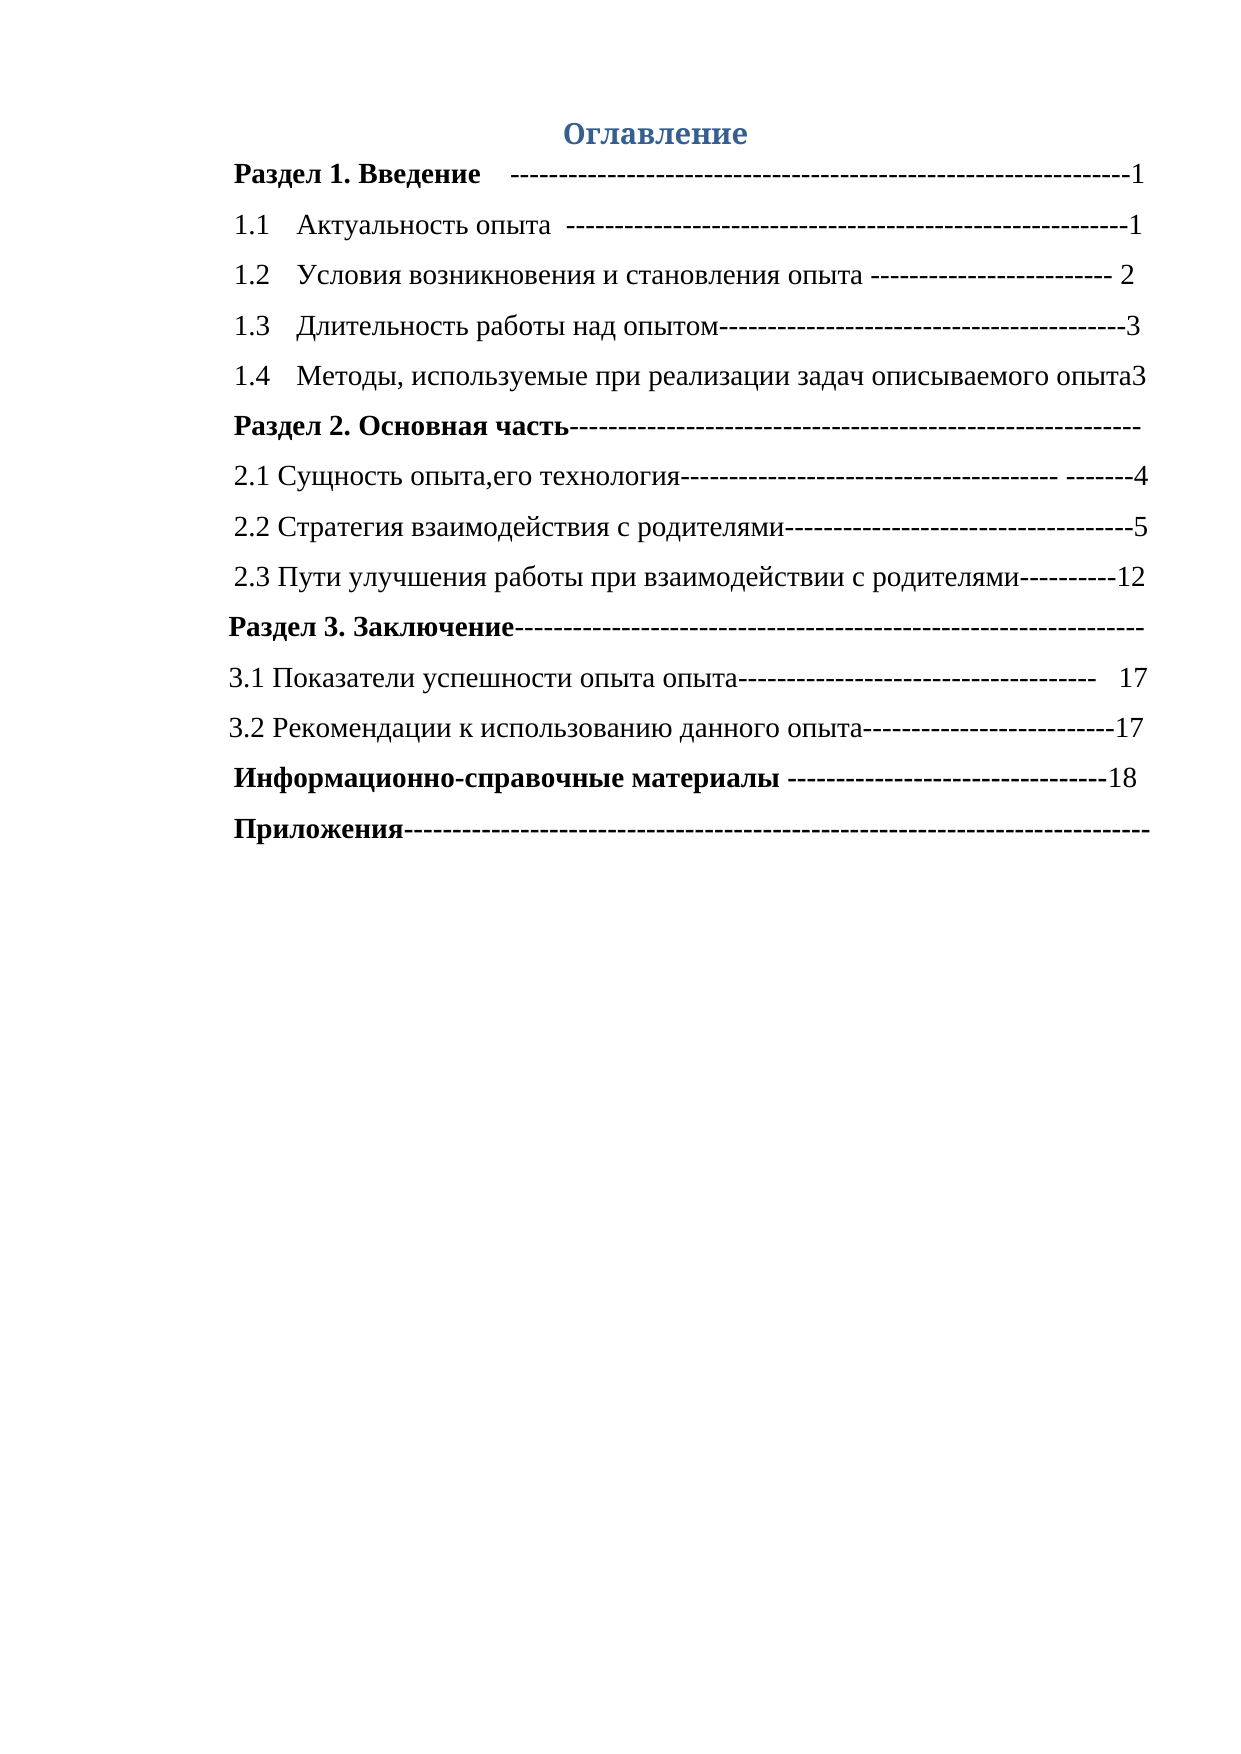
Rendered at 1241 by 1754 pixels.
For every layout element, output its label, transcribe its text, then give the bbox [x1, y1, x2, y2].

text 3.1 Показатели успешности опыта опыта------------------------------------- 17 [177, 660, 1152, 693]
text Информационно-справочные материалы ---------------------------------18 [177, 760, 1152, 794]
list Условия возникновения и становления опыта ------------------------- 2 [233, 257, 1152, 291]
text Раздел 3. Заключение----------------------------------------------------------------- [177, 609, 1152, 643]
list Актуальность опыта ----------------------------------------------------------1 [233, 207, 1152, 241]
text Приложения----------------------------------------------------------------------------- [177, 811, 1152, 844]
list Методы, используемые при реализации задач описываемого опыта3 [233, 358, 1152, 391]
text 2.3 Пути улучшения работы при взаимодействии с родителями----------12 [233, 559, 1152, 593]
text 2.2 Стратегия взаимодействия с родителями------------------------------------5 [233, 509, 1152, 542]
text 3.2 Рекомендации к использованию данного опыта--------------------------17 [177, 710, 1152, 744]
text 2.1 Сущность опыта,его технология--------------------------------------- -------4 [233, 458, 1152, 492]
subtitle Оглавление [177, 118, 1152, 152]
text Раздел 1. Введение ----------------------------------------------------------------1 [177, 157, 1152, 190]
list Длительность работы над опытом------------------------------------------3 [233, 308, 1152, 341]
text Раздел 2. Основная часть----------------------------------------------------------- [233, 408, 1152, 442]
